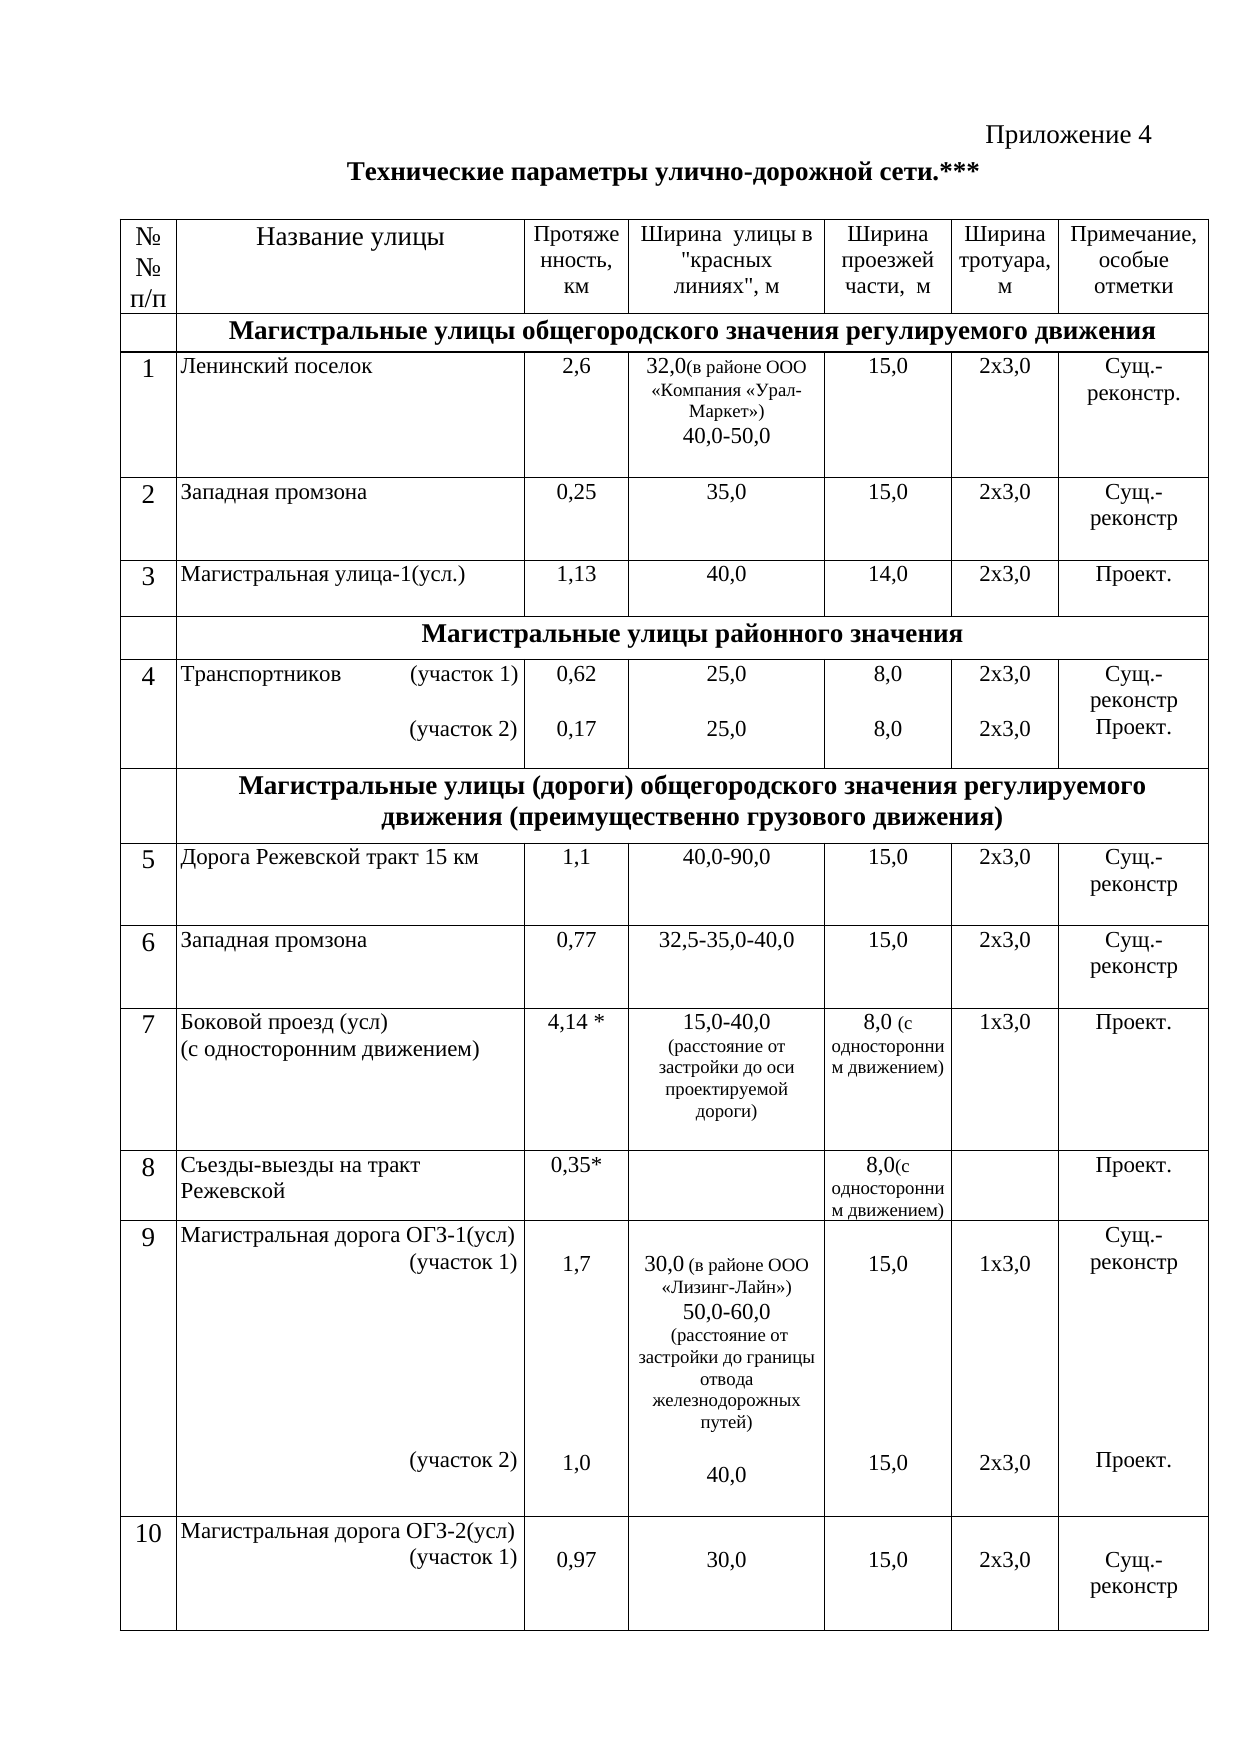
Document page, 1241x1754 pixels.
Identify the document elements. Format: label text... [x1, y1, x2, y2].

table_cell 9 [121, 1221, 176, 1516]
table_cell 4,14 * [525, 1009, 628, 1150]
table_header Ширина тротуара, м [952, 220, 1058, 313]
table_cell 1x3,0 [952, 1009, 1058, 1150]
table_cell 8,0 8,0 [825, 660, 951, 768]
text Технические параметры улично-дорожной сети.*** [175, 155, 1152, 187]
table_cell 15,0 [825, 844, 951, 925]
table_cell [177, 1517, 524, 1630]
table_cell 5 [121, 844, 176, 925]
table_cell 15,0 15,0 [825, 1221, 951, 1516]
table_cell [121, 314, 176, 351]
table_cell Магистральные улицы районного значения [177, 617, 1208, 659]
table_cell 4 [121, 660, 176, 768]
table_cell 2x3,0 [952, 353, 1058, 477]
table_cell 0,62 0,17 [525, 660, 628, 768]
table_cell 0,77 [525, 926, 628, 1007]
table_cell 15,0 [825, 926, 951, 1007]
table_cell 2 [121, 478, 176, 559]
table_header Название улицы [177, 220, 524, 313]
table_header Ширина проезжей части, м [825, 220, 951, 313]
table_cell 2x3,0 [952, 844, 1058, 925]
table_cell 6 [121, 926, 176, 1007]
table_cell 8,0 (с односторонним движением) [825, 1009, 951, 1150]
table_cell Ленинский поселок [177, 353, 524, 477]
table_cell 1x3,0 2x3,0 [952, 1221, 1058, 1516]
table_cell 35,0 [629, 478, 824, 559]
table_cell Сущ.-реконстр Проект. [1059, 1221, 1208, 1516]
table_cell Магистральная улица-1(усл.) [177, 561, 524, 616]
table_cell 3 [121, 561, 176, 616]
table_cell 2,6 [525, 353, 628, 477]
table_cell 0,35* [525, 1151, 628, 1220]
table_cell 15,0 [825, 353, 951, 477]
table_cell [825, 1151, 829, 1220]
table_cell 32,5-35,0-40,0 [629, 926, 824, 1007]
table_cell 2x3,0 [952, 478, 1058, 559]
table_cell 2x3,0 [952, 561, 1058, 616]
table_cell 25,0 25,0 [629, 660, 824, 768]
table_cell Западная промзона [177, 926, 524, 1007]
table_cell [952, 1151, 1058, 1220]
table_cell 15,0 [825, 478, 951, 559]
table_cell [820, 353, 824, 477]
table_cell Боковой проезд (усл) (с односторонним движением) [177, 1009, 524, 1150]
table_cell 1,7 1,0 [525, 1221, 628, 1516]
table_cell 2x3,0 [952, 926, 1058, 1007]
table_cell 0,25 [525, 478, 628, 559]
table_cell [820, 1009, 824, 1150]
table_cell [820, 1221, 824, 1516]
table_cell Проект. [1059, 1009, 1208, 1150]
text Приложение 4 [175, 118, 1152, 149]
table_cell Сущ.-реконстр Проект. [1059, 1517, 1208, 1630]
table_cell 40,0-90,0 [629, 844, 824, 925]
table_cell 1 [121, 353, 176, 477]
table_cell 1,1 [525, 844, 628, 925]
table_cell 10 [121, 1517, 176, 1630]
table_cell 2x3,0 2x3,0 [952, 660, 1058, 768]
table_cell Съезды-выезды на тракт Режевской [177, 1151, 524, 1220]
table_cell Транспортников (участок 1) (участок 2) [177, 660, 524, 768]
table_cell Проект. [1059, 561, 1208, 616]
table_cell Магистральные улицы общегородского значения регулируемого движения [177, 314, 1208, 351]
table_cell Сущ.-реконстр. [1059, 353, 1208, 477]
table_header Примечание, особые отметки [1059, 220, 1208, 313]
table_cell Проект. [1059, 1151, 1208, 1220]
table_cell Магистральные улицы (дороги) общегородского значения регулируемого движения (преимущественно грузового движения) [177, 769, 1208, 842]
table_cell Западная промзона [177, 478, 524, 559]
table_header Протяженность, км [525, 220, 628, 313]
table_cell Дорога Режевской тракт 15 км [177, 844, 524, 925]
table_cell [121, 769, 176, 842]
table_cell [629, 1151, 824, 1220]
table_cell 40,0 [629, 561, 824, 616]
table_cell 8 [121, 1151, 176, 1220]
table_header Ширина улицы в "красных линиях", м [629, 220, 824, 313]
table_cell 7 [121, 1009, 176, 1150]
table_cell [121, 617, 176, 659]
table_cell 14,0 [825, 561, 951, 616]
table_cell Магистральная дорога ОГЗ-1(усл) (участок 1) (участок 2) [177, 1221, 524, 1516]
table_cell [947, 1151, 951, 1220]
